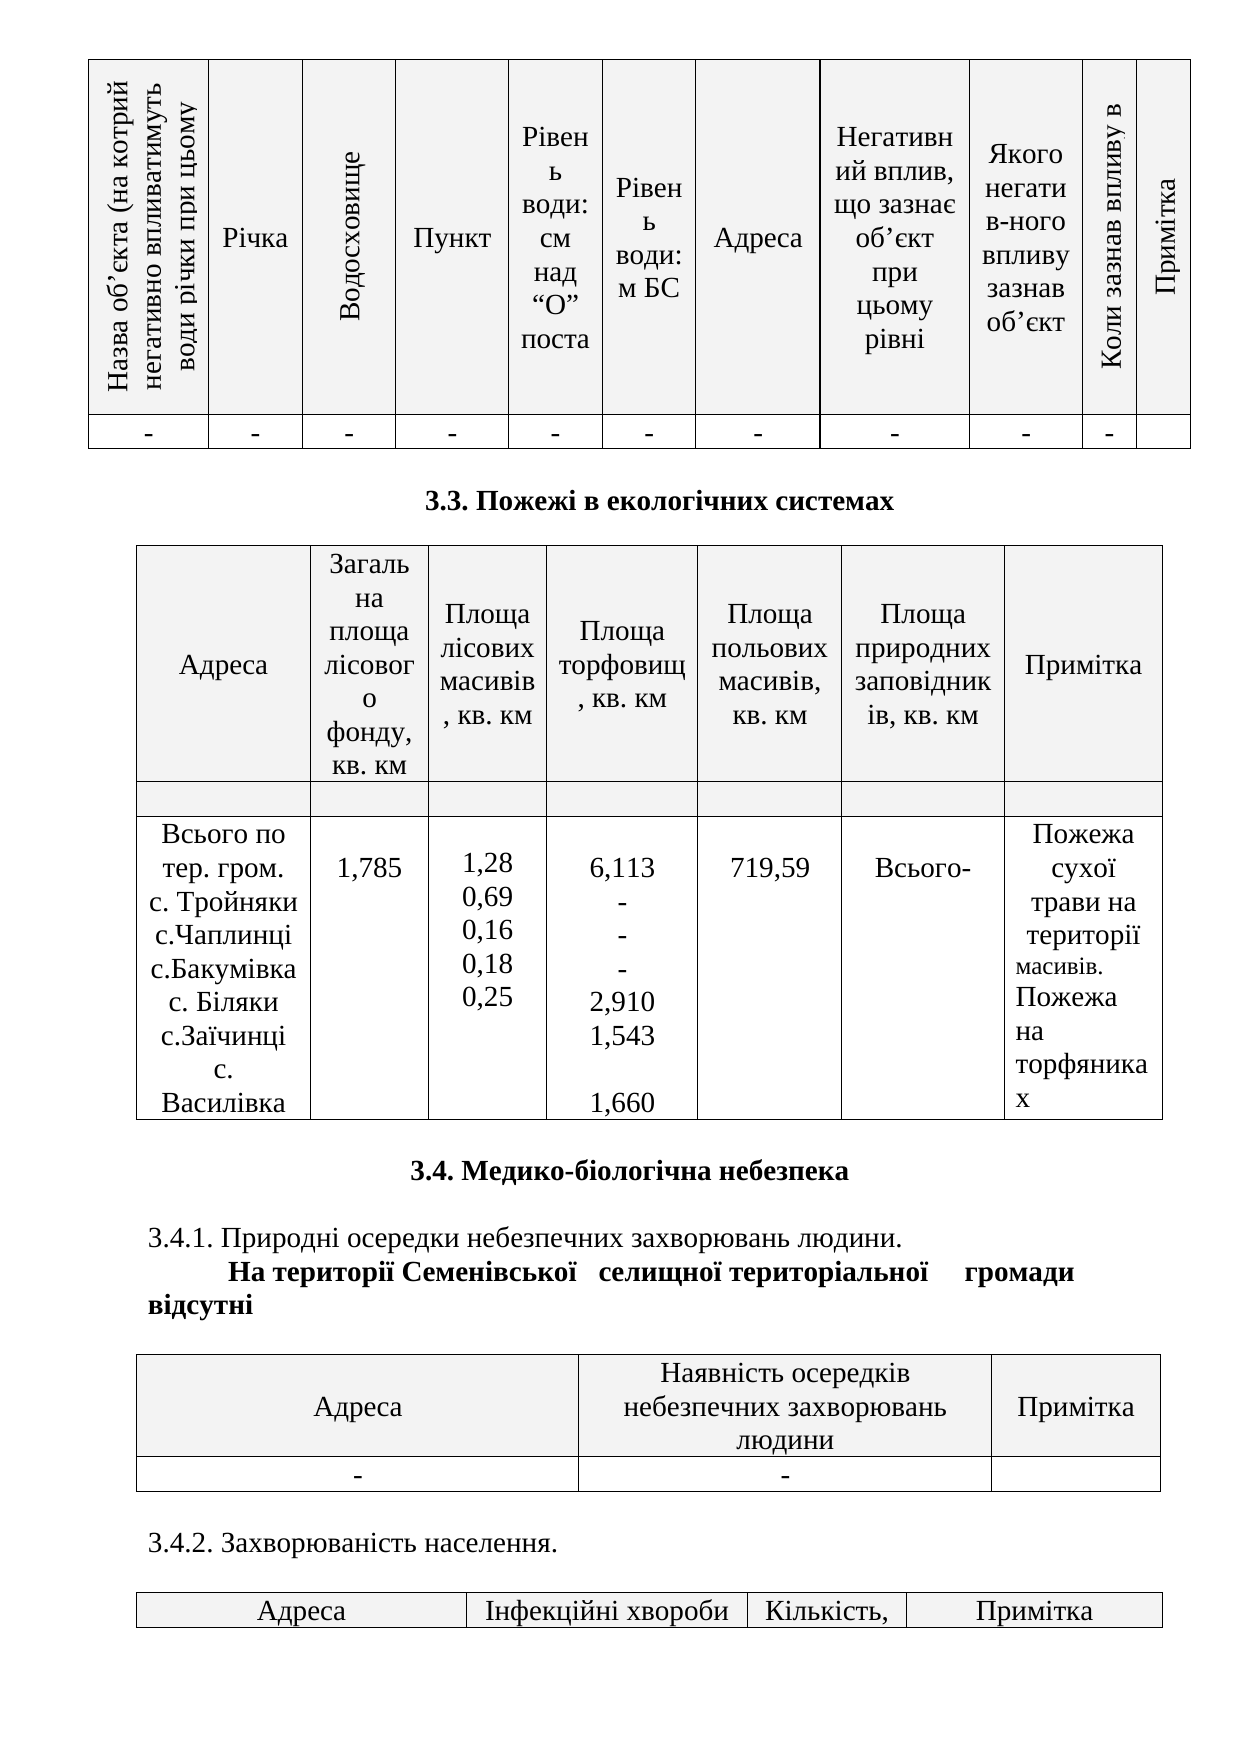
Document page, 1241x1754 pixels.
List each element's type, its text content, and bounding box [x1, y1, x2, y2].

table_cell - [89, 415, 208, 448]
table_header Адреса [137, 1355, 578, 1456]
table_header Назва об’єкта (на котрий негативно впливатимуть води річки при цьому рівні води) [89, 60, 208, 414]
table_header Рівень води: м БС [603, 60, 695, 414]
table_cell - [579, 1457, 991, 1491]
table_header Наявність осередків небезпечних захворювань людини [579, 1355, 991, 1456]
table_header Річка [209, 60, 302, 414]
table_cell 1,785 [311, 817, 428, 1118]
text 3.4.2. Захворюваність населення. [148, 1525, 1152, 1559]
table_cell [137, 782, 310, 816]
table_header Інфекційні хвороби [467, 1593, 747, 1627]
text 3.4. Медико-біологічна небезпека [148, 1153, 1152, 1187]
table_header Водосховище [303, 60, 395, 414]
table_header Примітка [907, 1593, 1162, 1627]
table_header Площа торфовищ, кв. км [547, 546, 697, 781]
table_cell 719,59 [698, 817, 841, 1118]
table_cell Пожежа сухої трави на території масивів. Пожежа на торфяниках [1005, 817, 1162, 1118]
table_cell Всього- [842, 817, 1004, 1118]
table_header Кількість, тис.осіб [748, 1593, 906, 1627]
table_cell [547, 782, 697, 816]
table_cell [992, 1457, 1160, 1491]
table_header Загальна площа лісового фонду, кв. км [311, 546, 428, 781]
table_cell [1137, 415, 1190, 448]
table_header Пункт [396, 60, 508, 414]
table_header Площа польових масивів, кв. км [698, 546, 841, 781]
table_cell 6,113 - - - 2,910 1,543 1,660 [547, 817, 697, 1118]
table_cell - [137, 1457, 578, 1491]
table_cell [429, 782, 546, 816]
text 3.4.1. Природні осередки небезпечних захворювань людини. [148, 1220, 1152, 1254]
table_header Примітка [1137, 60, 1190, 414]
table_cell - [821, 415, 969, 448]
text 3.3. Пожежі в екологічних системах [148, 483, 1152, 516]
table_cell Всього по тер. гром. с. Тройняки с.Чаплинці с.Бакумівка с. Біляки с.Заїчинці с. Василівка [137, 817, 310, 1118]
table_header Примітка [992, 1355, 1160, 1456]
table_cell - [1083, 415, 1136, 448]
table_header Негативний вплив, що зазнає об’єкт при цьому рівні [821, 60, 969, 414]
table_cell - [696, 415, 819, 448]
table_cell - [209, 415, 302, 448]
table_cell [842, 782, 1004, 816]
table_header Рівень води: см над “О” поста [509, 60, 602, 414]
text На території Семенівської селищної територіальної громади відсутні [148, 1254, 1152, 1321]
table_header Адреса [137, 1593, 466, 1627]
table_cell - [970, 415, 1082, 448]
table_cell [1005, 782, 1162, 816]
table_header Площа природних заповідників, кв. км [842, 546, 1004, 781]
table_header Адреса [696, 60, 819, 414]
table_cell - [603, 415, 695, 448]
table_header Якого негатив-ного впливу зазнав об’єкт [970, 60, 1082, 414]
table_cell - [303, 415, 395, 448]
table_cell [311, 782, 428, 816]
table_cell [698, 782, 841, 816]
table_cell - [509, 415, 602, 448]
table_cell 1,28 0,69 0,16 0,18 0,25 [429, 817, 546, 1118]
table_header Адреса [137, 546, 310, 781]
table_header Примітка [1005, 546, 1162, 781]
table_header Коли зазнав впливу в останнє [1083, 60, 1136, 414]
table_header Площа лісових масивів, кв. км [429, 546, 546, 781]
table_cell - [396, 415, 508, 448]
